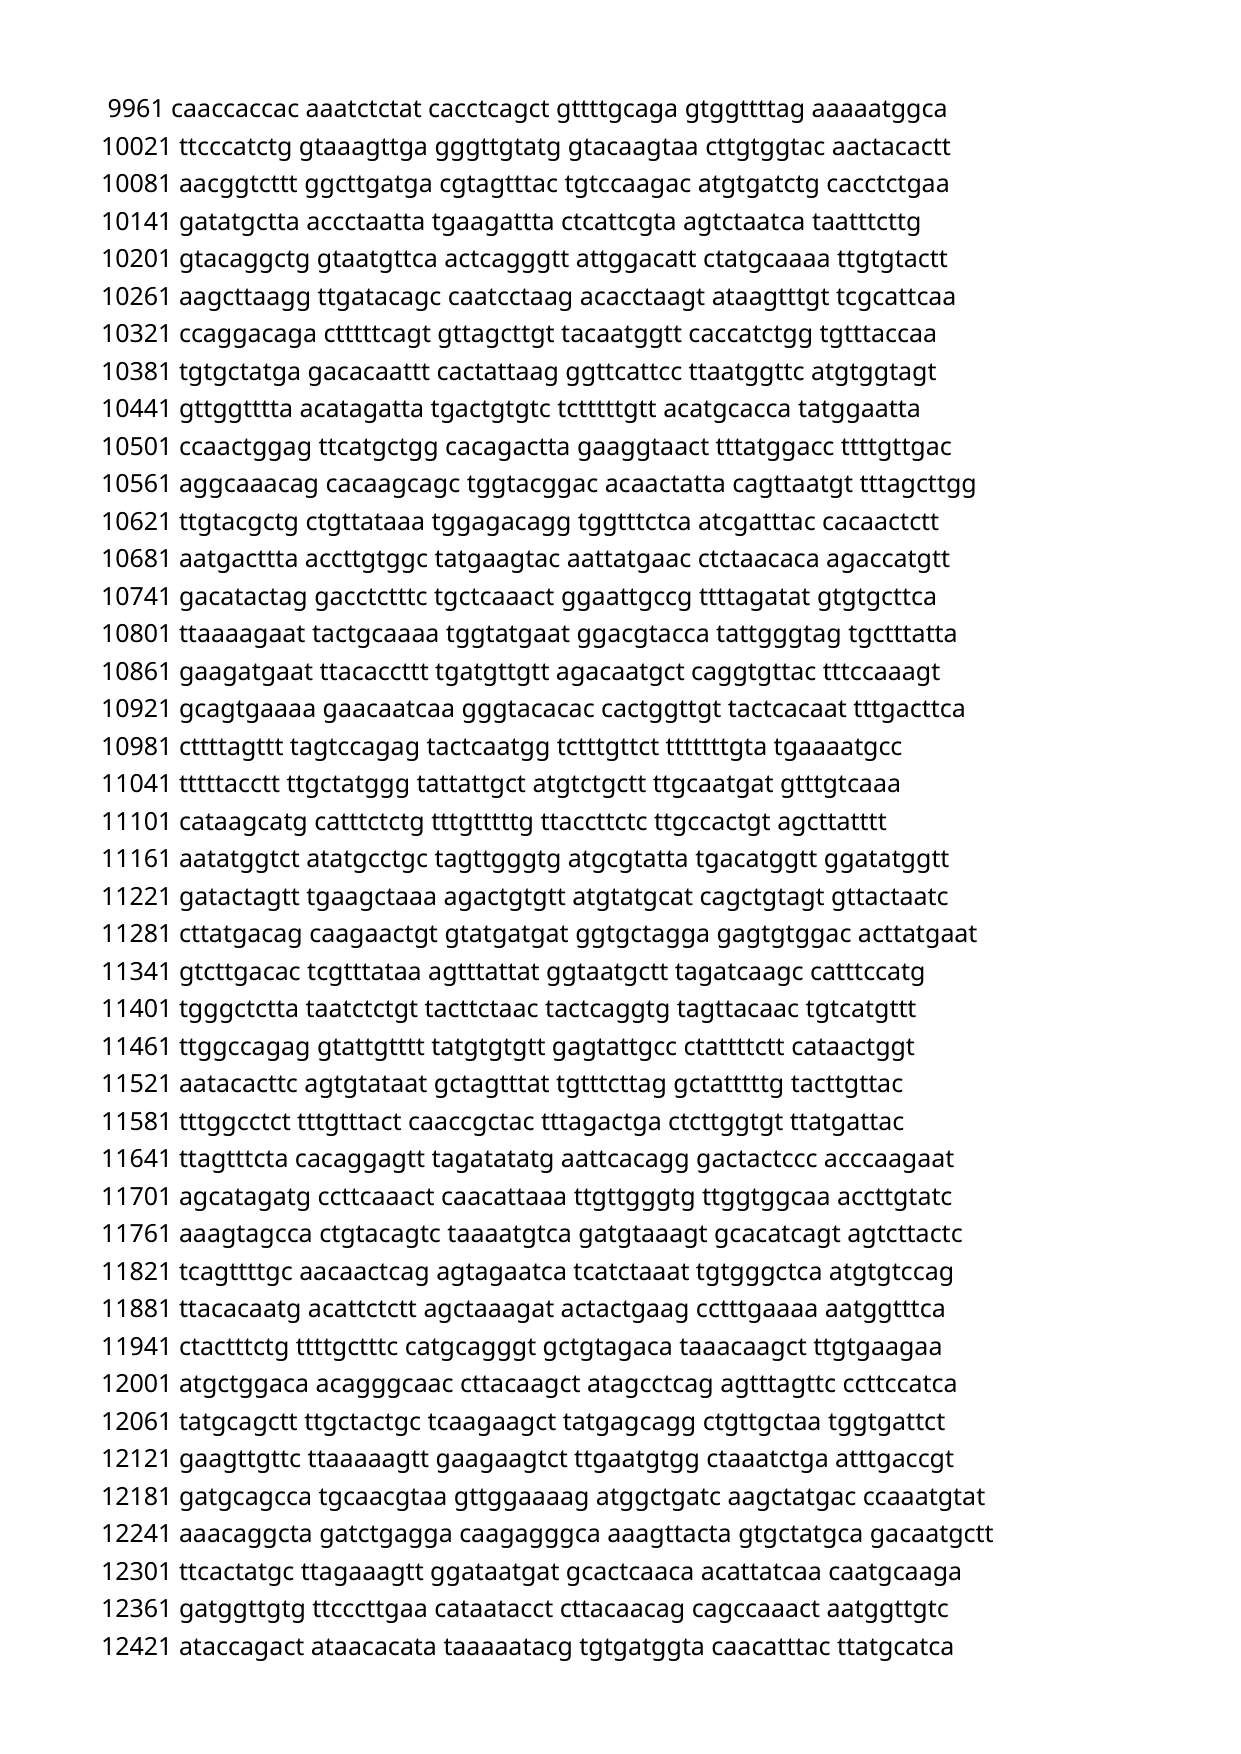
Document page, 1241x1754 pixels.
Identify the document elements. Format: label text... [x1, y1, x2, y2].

text 12121 gaagttgttc ttaaaaagtt gaagaagtct ttgaatgtgg ctaaatctga atttgaccgt [75, 1439, 1165, 1477]
text 10141 gatatgctta accctaatta tgaagattta ctcattcgta agtctaatca taatttcttg [75, 202, 1165, 239]
text 11101 cataagcatg catttctctg tttgtttttg ttaccttctc ttgccactgt agcttatttt [75, 802, 1165, 839]
text 10861 gaagatgaat ttacaccttt tgatgttgtt agacaatgct caggtgttac tttccaaagt [75, 652, 1165, 689]
text 12061 tatgcagctt ttgctactgc tcaagaagct tatgagcagg ctgttgctaa tggtgattct [75, 1402, 1165, 1439]
text 10561 aggcaaacag cacaagcagc tggtacggac acaactatta cagttaatgt tttagcttgg [75, 464, 1165, 502]
text 11221 gatactagtt tgaagctaaa agactgtgtt atgtatgcat cagctgtagt gttactaatc [75, 877, 1165, 914]
text 12181 gatgcagcca tgcaacgtaa gttggaaaag atggctgatc aagctatgac ccaaatgtat [75, 1477, 1165, 1514]
text 11641 ttagtttcta cacaggagtt tagatatatg aattcacagg gactactccc acccaagaat [75, 1139, 1165, 1177]
text 11161 aatatggtct atatgcctgc tagttgggtg atgcgtatta tgacatggtt ggatatggtt [75, 839, 1165, 877]
text 11881 ttacacaatg acattctctt agctaaagat actactgaag cctttgaaaa aatggtttca [75, 1289, 1165, 1327]
text 10021 ttcccatctg gtaaagttga gggttgtatg gtacaagtaa cttgtggtac aactacactt [75, 127, 1165, 164]
text 9961 caaccaccac aaatctctat cacctcagct gttttgcaga gtggttttag aaaaatggca [75, 89, 1165, 127]
text 10081 aacggtcttt ggcttgatga cgtagtttac tgtccaagac atgtgatctg cacctctgaa [75, 164, 1165, 202]
text 11401 tgggctctta taatctctgt tacttctaac tactcaggtg tagttacaac tgtcatgttt [75, 989, 1165, 1027]
text 10981 cttttagttt tagtccagag tactcaatgg tctttgttct tttttttgta tgaaaatgcc [75, 727, 1165, 764]
text 10441 gttggtttta acatagatta tgactgtgtc tctttttgtt acatgcacca tatggaatta [75, 389, 1165, 427]
text 12241 aaacaggcta gatctgagga caagagggca aaagttacta gtgctatgca gacaatgctt [75, 1514, 1165, 1552]
text 11581 tttggcctct tttgtttact caaccgctac tttagactga ctcttggtgt ttatgattac [75, 1102, 1165, 1139]
text 11821 tcagttttgc aacaactcag agtagaatca tcatctaaat tgtgggctca atgtgtccag [75, 1252, 1165, 1289]
text 10741 gacatactag gacctctttc tgctcaaact ggaattgccg ttttagatat gtgtgcttca [75, 577, 1165, 614]
text 12001 atgctggaca acagggcaac cttacaagct atagcctcag agtttagttc ccttccatca [75, 1364, 1165, 1402]
text 11341 gtcttgacac tcgtttataa agtttattat ggtaatgctt tagatcaagc catttccatg [75, 952, 1165, 989]
text 11041 tttttacctt ttgctatggg tattattgct atgtctgctt ttgcaatgat gtttgtcaaa [75, 764, 1165, 802]
text 10321 ccaggacaga ctttttcagt gttagcttgt tacaatggtt caccatctgg tgtttaccaa [75, 314, 1165, 352]
text 10621 ttgtacgctg ctgttataaa tggagacagg tggtttctca atcgatttac cacaactctt [75, 502, 1165, 539]
text 11701 agcatagatg ccttcaaact caacattaaa ttgttgggtg ttggtggcaa accttgtatc [75, 1177, 1165, 1214]
text 11941 ctactttctg ttttgctttc catgcagggt gctgtagaca taaacaagct ttgtgaagaa [75, 1327, 1165, 1364]
text 10501 ccaactggag ttcatgctgg cacagactta gaaggtaact tttatggacc ttttgttgac [75, 427, 1165, 464]
text 11521 aatacacttc agtgtataat gctagtttat tgtttcttag gctatttttg tacttgttac [75, 1064, 1165, 1102]
text 10921 gcagtgaaaa gaacaatcaa gggtacacac cactggttgt tactcacaat tttgacttca [75, 689, 1165, 727]
text 11461 ttggccagag gtattgtttt tatgtgtgtt gagtattgcc ctattttctt cataactggt [75, 1027, 1165, 1064]
text 10801 ttaaaagaat tactgcaaaa tggtatgaat ggacgtacca tattgggtag tgctttatta [75, 614, 1165, 652]
text 11761 aaagtagcca ctgtacagtc taaaatgtca gatgtaaagt gcacatcagt agtcttactc [75, 1214, 1165, 1252]
text 11281 cttatgacag caagaactgt gtatgatgat ggtgctagga gagtgtggac acttatgaat [75, 914, 1165, 952]
text 10261 aagcttaagg ttgatacagc caatcctaag acacctaagt ataagtttgt tcgcattcaa [75, 277, 1165, 314]
text 12421 ataccagact ataacacata taaaaatacg tgtgatggta caacatttac ttatgcatca [75, 1627, 1165, 1664]
text 10381 tgtgctatga gacacaattt cactattaag ggttcattcc ttaatggttc atgtggtagt [75, 352, 1165, 389]
text 12361 gatggttgtg ttcccttgaa cataatacct cttacaacag cagccaaact aatggttgtc [75, 1589, 1165, 1627]
text 10201 gtacaggctg gtaatgttca actcagggtt attggacatt ctatgcaaaa ttgtgtactt [75, 239, 1165, 277]
text 10681 aatgacttta accttgtggc tatgaagtac aattatgaac ctctaacaca agaccatgtt [75, 539, 1165, 577]
text 12301 ttcactatgc ttagaaagtt ggataatgat gcactcaaca acattatcaa caatgcaaga [75, 1552, 1165, 1589]
